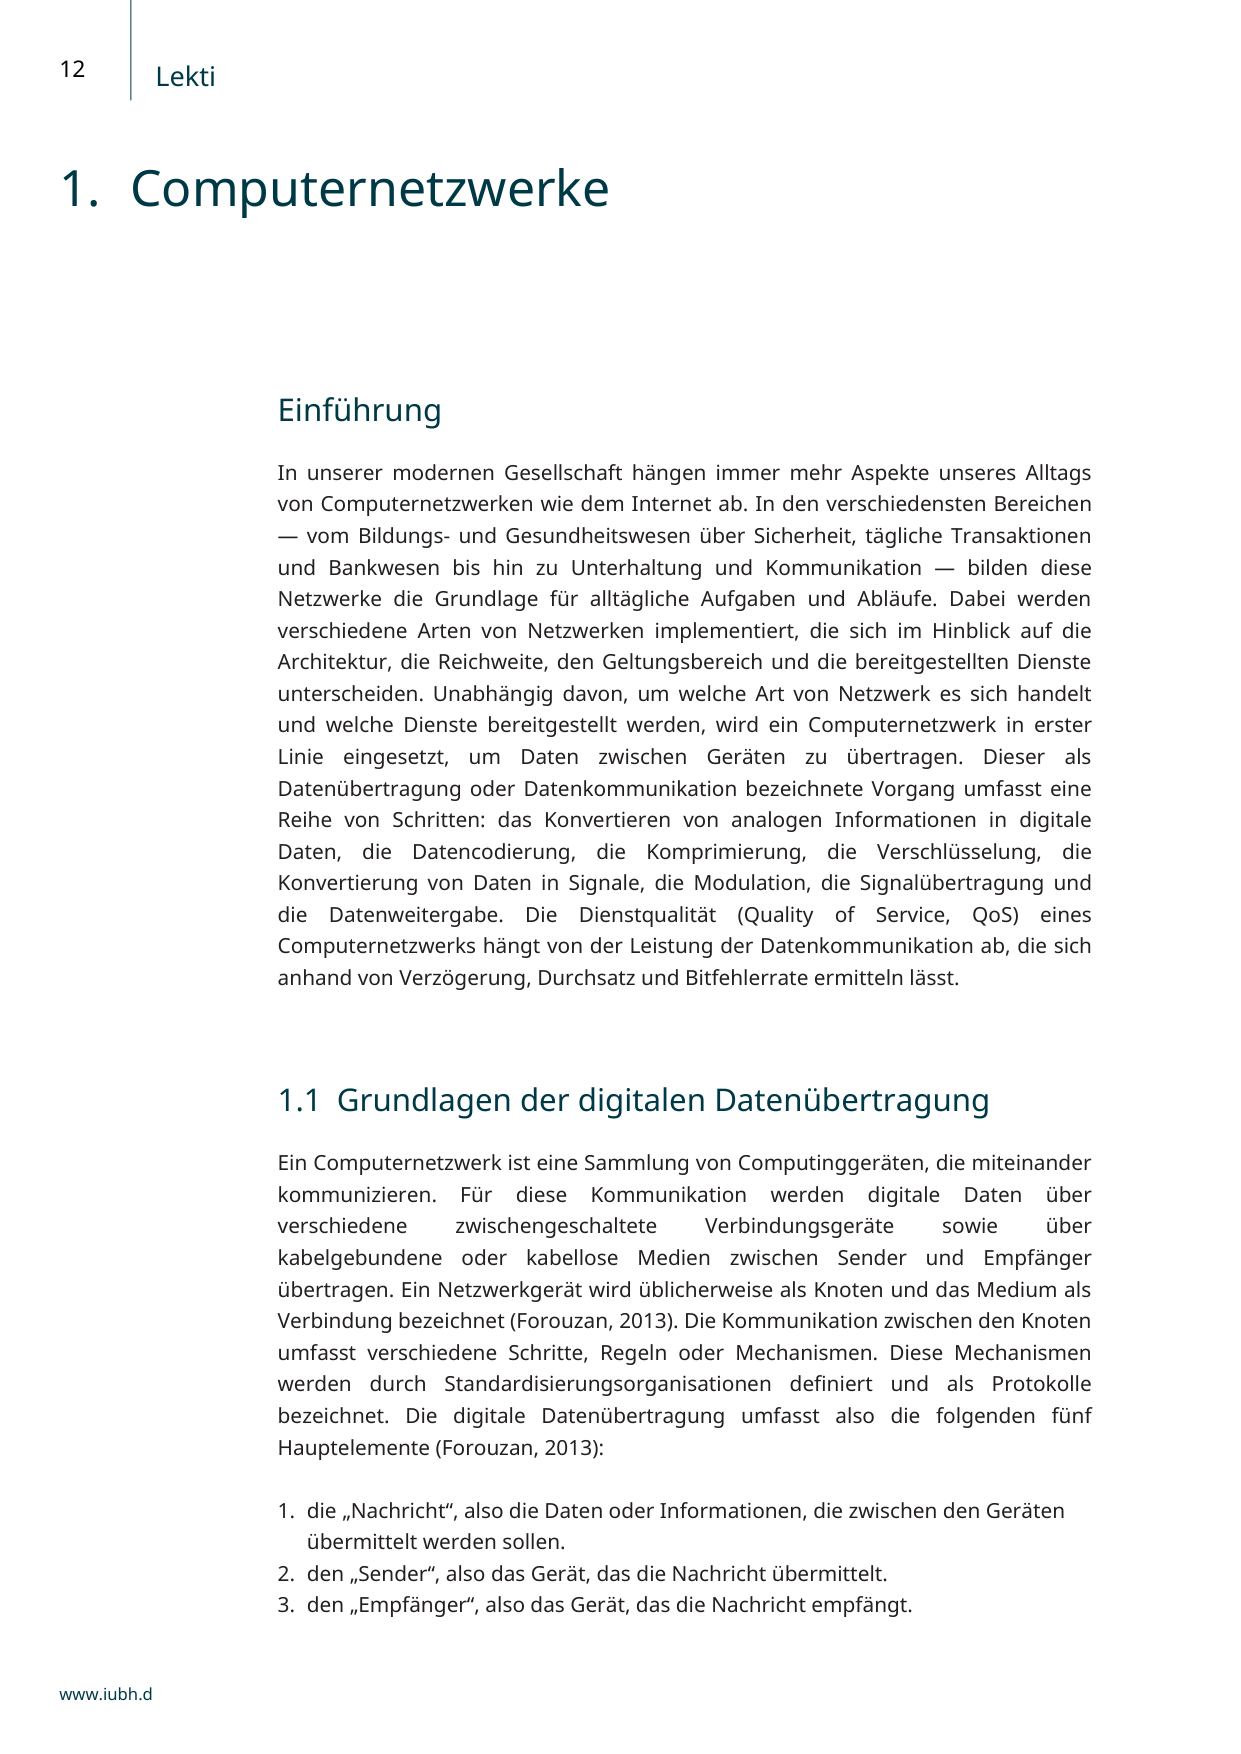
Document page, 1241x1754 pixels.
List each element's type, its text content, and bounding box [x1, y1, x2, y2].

list den „Sender“, also das Gerät, das die Nachricht übermittelt. [277, 1559, 1198, 1587]
text In unserer modernen Gesellschaft hängen immer mehr Aspekte unseres Alltags von Computernetzwerken wie dem Internet ab. In den verschiedensten Bereichen — vom Bildungs- und Gesundheitswesen über Sicherheit, tägliche Transaktionen und Bankwesen bis hin zu Unterhaltung und Kommunikation — bilden diese Netzwerke die Grundlage für alltägliche Aufgaben und Abläufe. Dabei werden verschiedene Arten von Netzwerken implementiert, die sich im Hinblick auf die Architektur, die Reichweite, den Geltungsbereich und die bereitgestellten Dienste unterscheiden. Unabhängig davon, um welche Art von Netzwerk es sich handelt und welche Dienste bereitgestellt werden, wird ein Computernetzwerk in erster Linie eingesetzt, um Daten zwischen Geräten zu übertragen. Dieser als Datenübertragung oder Datenkommunikation bezeichnete Vorgang umfasst eine Reihe von Schritten: das Konvertieren von analogen Informationen in digitale Daten, die Datencodierung, die Komprimierung, die Verschlüsselung, die Konvertierung von Daten in Signale, die Modulation, die Signalübertragung und die Datenweitergabe. Die Dienstqualität (Quality of Service, QoS) eines Computernetzwerks hängt von der Leistung der Datenkommunikation ab, die sich anhand von Verzögerung, Durchsatz und Bitfehlerrate ermitteln lässt. [277, 458, 1093, 991]
picture [128, 1687, 132, 1700]
list die „Nachricht“, also die Daten oder Informationen, die zwischen den Geräten übermittelt werden sollen. [277, 1496, 1083, 1556]
list Computernetzwerke [59, 152, 1198, 221]
subtitle Grundlagen der digitalen Datenübertragung [277, 1078, 1198, 1121]
list den „Empfänger“, also das Gerät, das die Nachricht empfängt. [277, 1590, 1198, 1619]
text Ein Computernetzwerk ist eine Sammlung von Computinggeräten, die miteinander kommunizieren. Für diese Kommunikation werden digitale Daten über verschiedene zwischengeschaltete Verbindungsgeräte sowie über kabelgebundene oder kabellose Medien zwischen Sender und Empfänger übertragen. Ein Netzwerkgerät wird üblicherweise als Knoten und das Medium als Verbindung bezeichnet (Forouzan, 2013). Die Kommunikation zwischen den Knoten umfasst verschiedene Schritte, Regeln oder Mechanismen. Diese Mechanismen werden durch Standardisierungsorganisationen definiert und als Protokolle bezeichnet. Die digitale Datenübertragung umfasst also die folgenden fünf Hauptelemente (Forouzan, 2013): [277, 1148, 1093, 1461]
subtitle Einführung [277, 388, 1198, 430]
